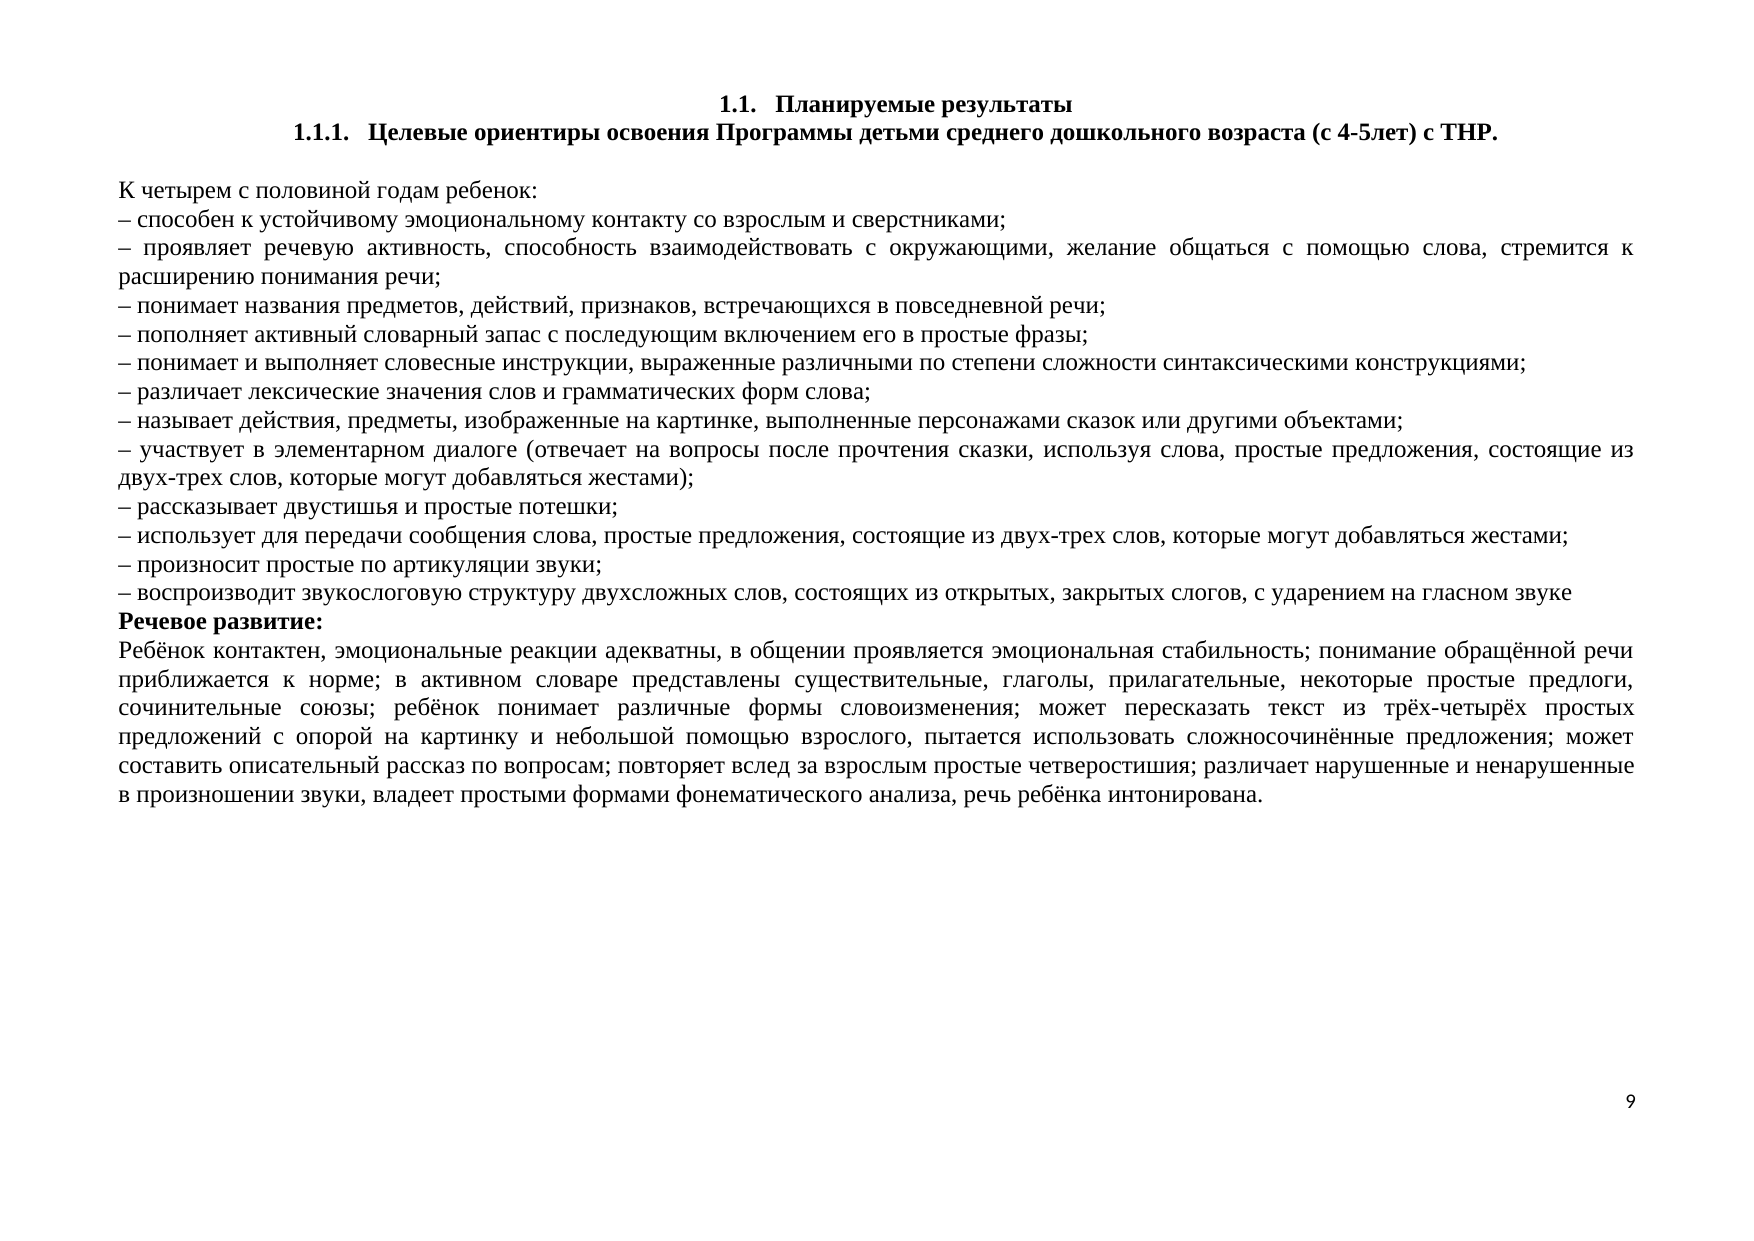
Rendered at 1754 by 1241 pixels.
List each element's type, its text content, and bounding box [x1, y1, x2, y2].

text – использует для передачи сообщения слова, простые предложения, состоящие из двух-трех слов, которые могут добавляться жестами; [118, 520, 1636, 549]
text – воспроизводит звукослоговую структуру двухсложных слов, состоящих из открытых, закрытых слогов, с ударением на гласном звуке [118, 577, 1636, 606]
text Речевое развитие: [118, 606, 1636, 635]
text – способен к устойчивому эмоциональному контакту со взрослым и сверстниками; [118, 204, 1636, 232]
text – участвует в элементарном диалоге (отвечает на вопросы после прочтения сказки, используя слова, простые предложения, состоящие из двух-трех слов, которые могут добавляться жестами); [118, 434, 1636, 491]
text – рассказывает двустишья и простые потешки; [118, 491, 1636, 520]
text К четырем с половиной годам ребенок: [118, 175, 1636, 204]
text – пополняет активный словарный запас с последующим включением его в простые фразы; [118, 319, 1636, 347]
text Ребёнок контактен, эмоциональные реакции адекватны, в общении проявляется эмоциональная стабильность; понимание обращённой речи приближается к норме; в активном словаре представлены существительные, глаголы, прилагательные, некоторые простые предлоги, сочинительные союзы; ребёнок понимает различные формы словоизменения; может пересказать текст из трёх-четырёх простых предложений с опорой на картинку и небольшой помощью взрослого, пытается использовать сложносочинённые предложения; может составить описательный рассказ по вопросам; повторяет вслед за взрослым простые четверостишия; различает нарушенные и ненарушенные в произношении звуки, владеет простыми формами фонематического анализа, речь ребёнка интонирована. [118, 635, 1636, 807]
text – понимает и выполняет словесные инструкции, выраженные различными по степени сложности синтаксическими конструкциями; [118, 347, 1636, 376]
text – понимает названия предметов, действий, признаков, встречающихся в повседневной речи; [118, 290, 1636, 319]
list Целевые ориентиры освоения Программы детьми среднего дошкольного возраста (с 4-5лет) с ТНР. [156, 117, 1636, 146]
text – различает лексические значения слов и грамматических форм слова; [118, 376, 1636, 405]
text – проявляет речевую активность, способность взаимодействовать с окружающими, желание общаться с помощью слова, стремится к расширению понимания речи; [118, 232, 1636, 290]
text – произносит простые по артикуляции звуки; [118, 549, 1636, 577]
list Планируемые результаты [156, 89, 1636, 117]
text – называет действия, предметы, изображенные на картинке, выполненные персонажами сказок или другими объектами; [118, 405, 1636, 434]
